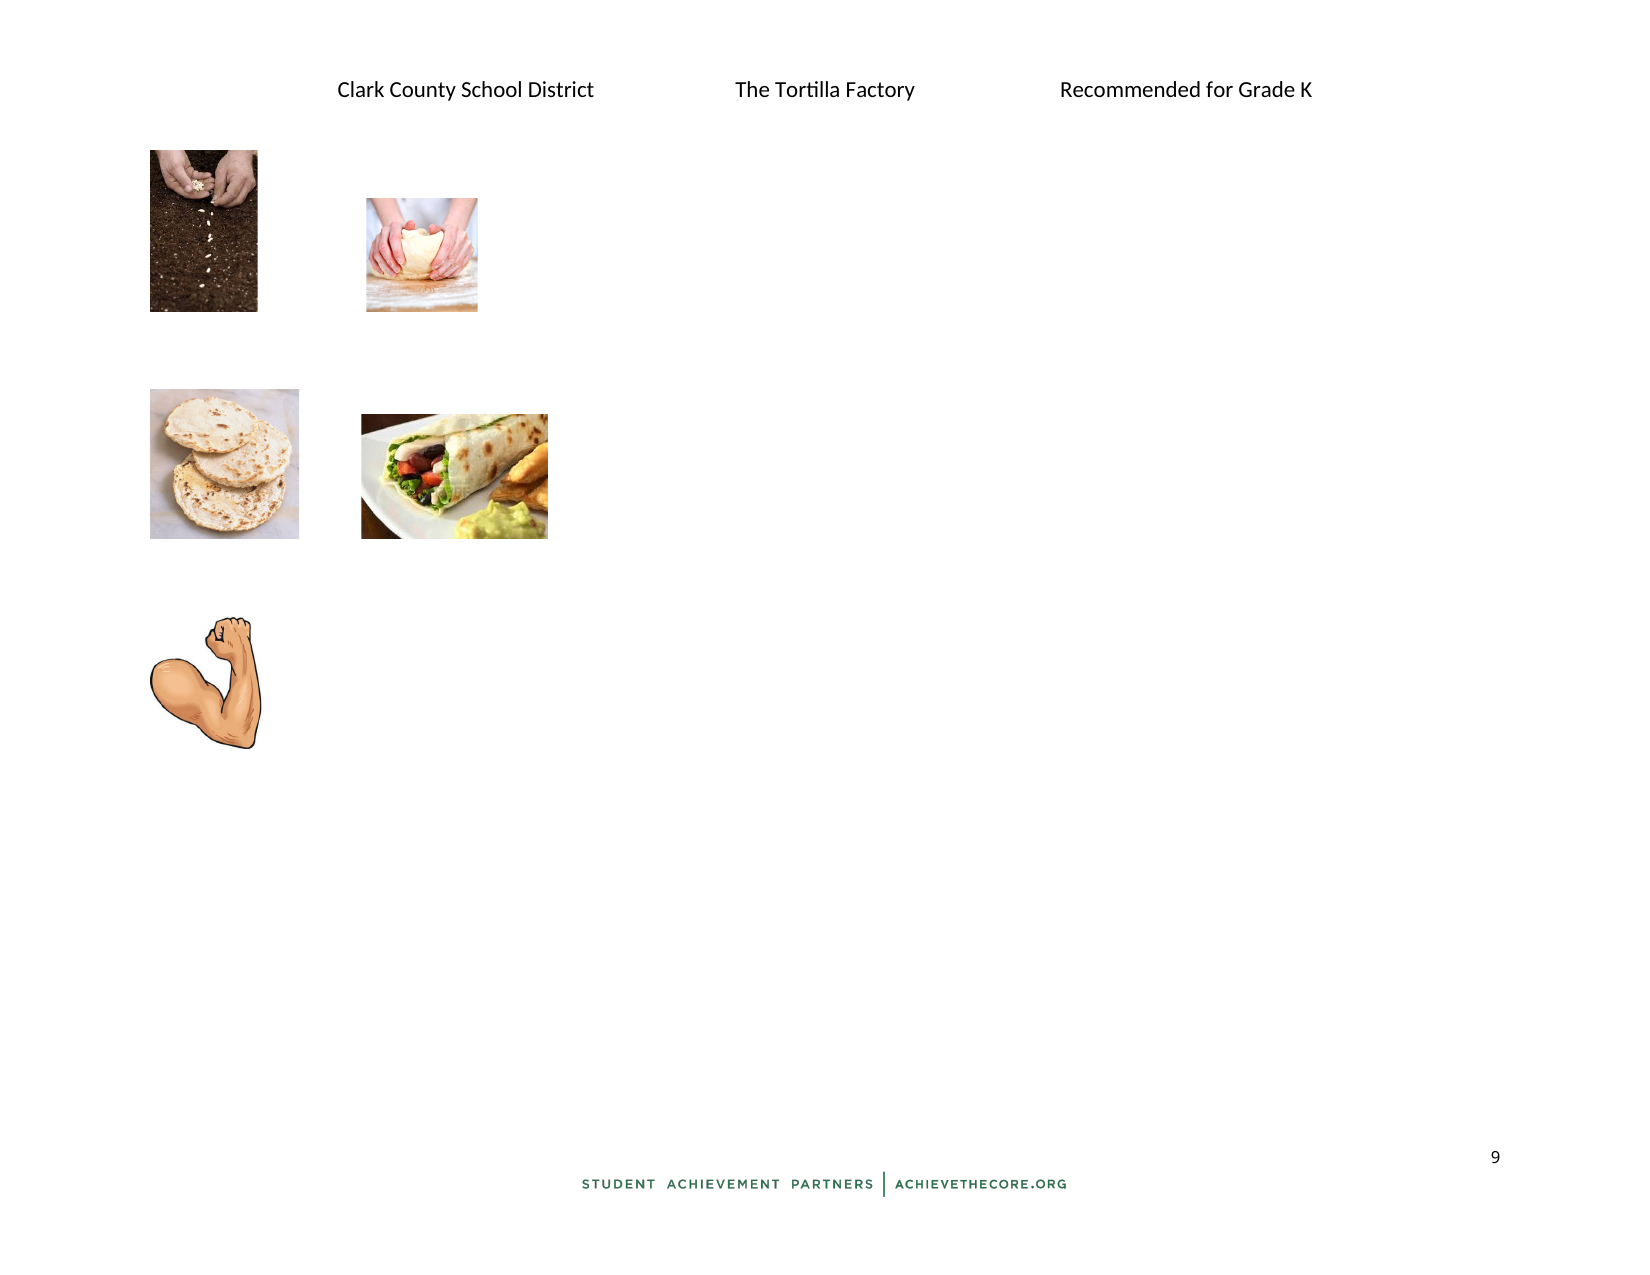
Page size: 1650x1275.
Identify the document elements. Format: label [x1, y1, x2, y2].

picture [150, 150, 258, 312]
picture [571, 1168, 1079, 1200]
picture [366, 198, 478, 312]
picture [150, 616, 262, 749]
picture [150, 389, 300, 539]
picture [361, 414, 548, 539]
